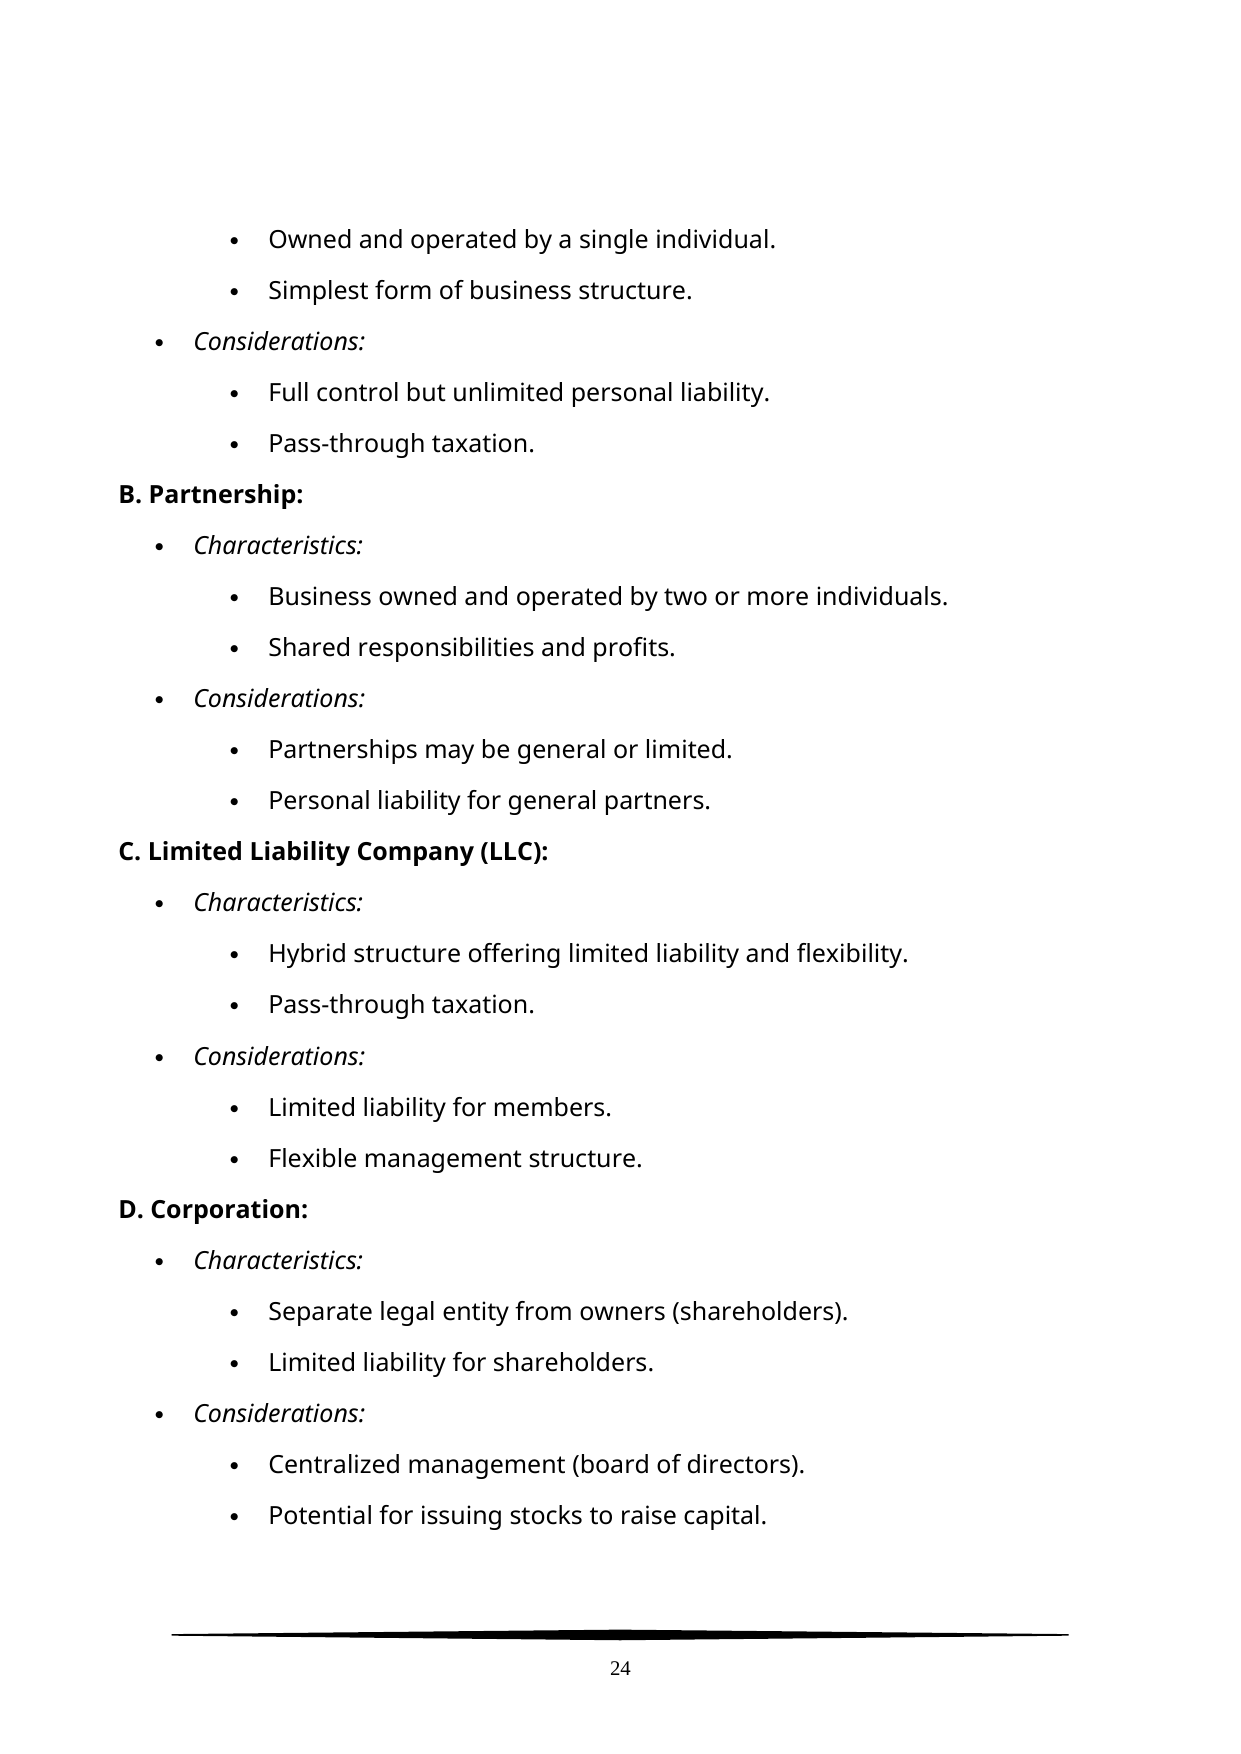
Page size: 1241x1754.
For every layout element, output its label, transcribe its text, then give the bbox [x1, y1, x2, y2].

list Personal liability for general partners. [231, 783, 1122, 817]
list Centralized management (board of directors). [231, 1447, 1122, 1481]
list Characteristics: [156, 528, 1122, 562]
list Full control but unlimited personal liability. [231, 375, 1122, 409]
list Business owned and operated by two or more individuals. [231, 579, 1122, 613]
list Shared responsibilities and profits. [231, 630, 1122, 664]
list Potential for issuing stocks to raise capital. [231, 1498, 1122, 1532]
list Flexible management structure. [231, 1140, 1122, 1174]
list Characteristics: [156, 1242, 1122, 1276]
list Separate legal entity from owners (shareholders). [231, 1293, 1122, 1327]
list Simplest form of business structure. [231, 273, 1122, 307]
list Owned and operated by a single individual. [231, 222, 1122, 256]
list Pass-through taxation. [231, 426, 1122, 460]
list Limited liability for members. [231, 1089, 1122, 1123]
list Limited liability for shareholders. [231, 1344, 1122, 1378]
list Hybrid structure offering limited liability and flexibility. [231, 936, 1122, 970]
list Considerations: [156, 324, 1122, 358]
list Partnerships may be general or limited. [231, 732, 1122, 766]
list Pass-through taxation. [231, 987, 1122, 1021]
list Considerations: [156, 681, 1122, 715]
text C. Limited Liability Company (LLC): [118, 834, 1122, 868]
list Characteristics: [156, 885, 1122, 919]
list Considerations: [156, 1396, 1122, 1429]
text B. Partnership: [118, 477, 1122, 511]
text D. Corporation: [118, 1191, 1122, 1225]
list Considerations: [156, 1038, 1122, 1072]
